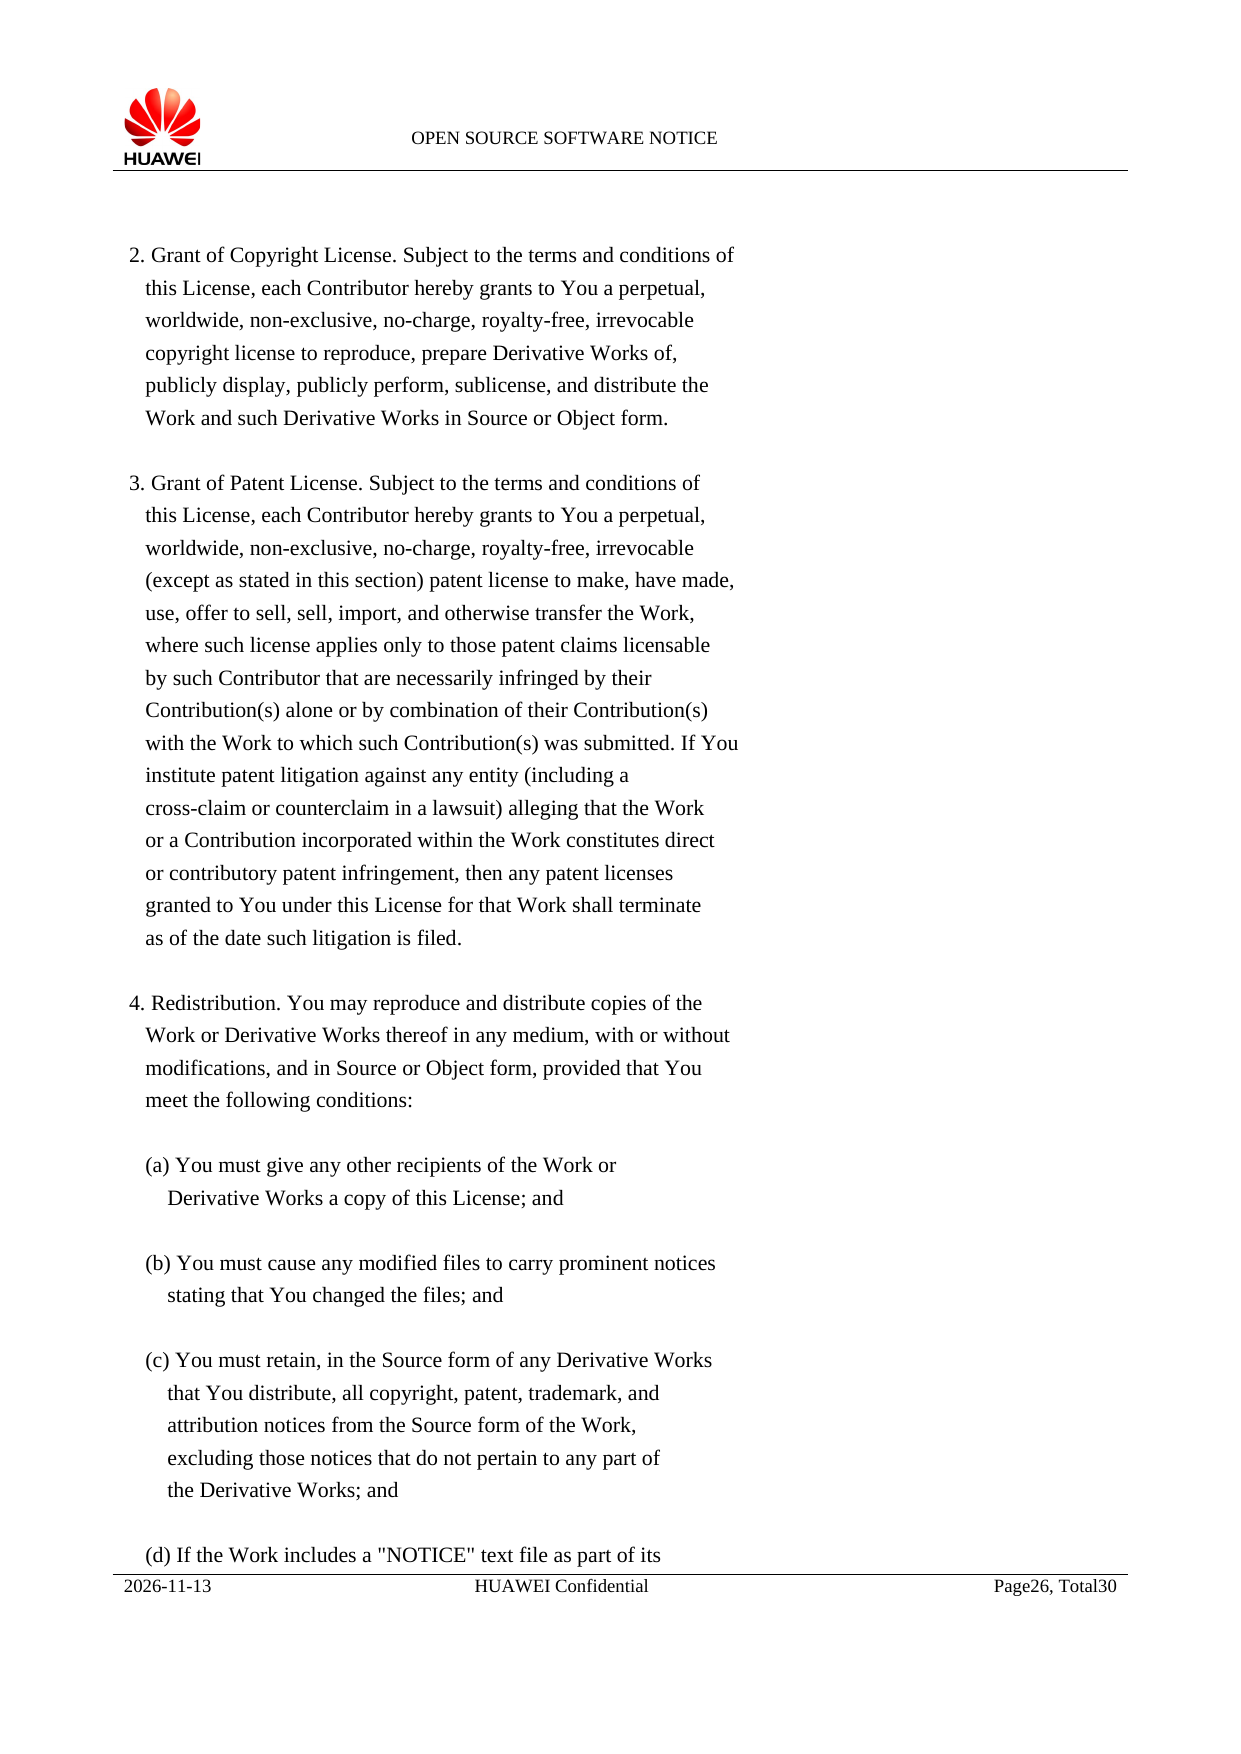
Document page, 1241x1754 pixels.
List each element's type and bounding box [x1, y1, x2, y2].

picture [124, 88, 201, 165]
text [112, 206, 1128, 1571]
